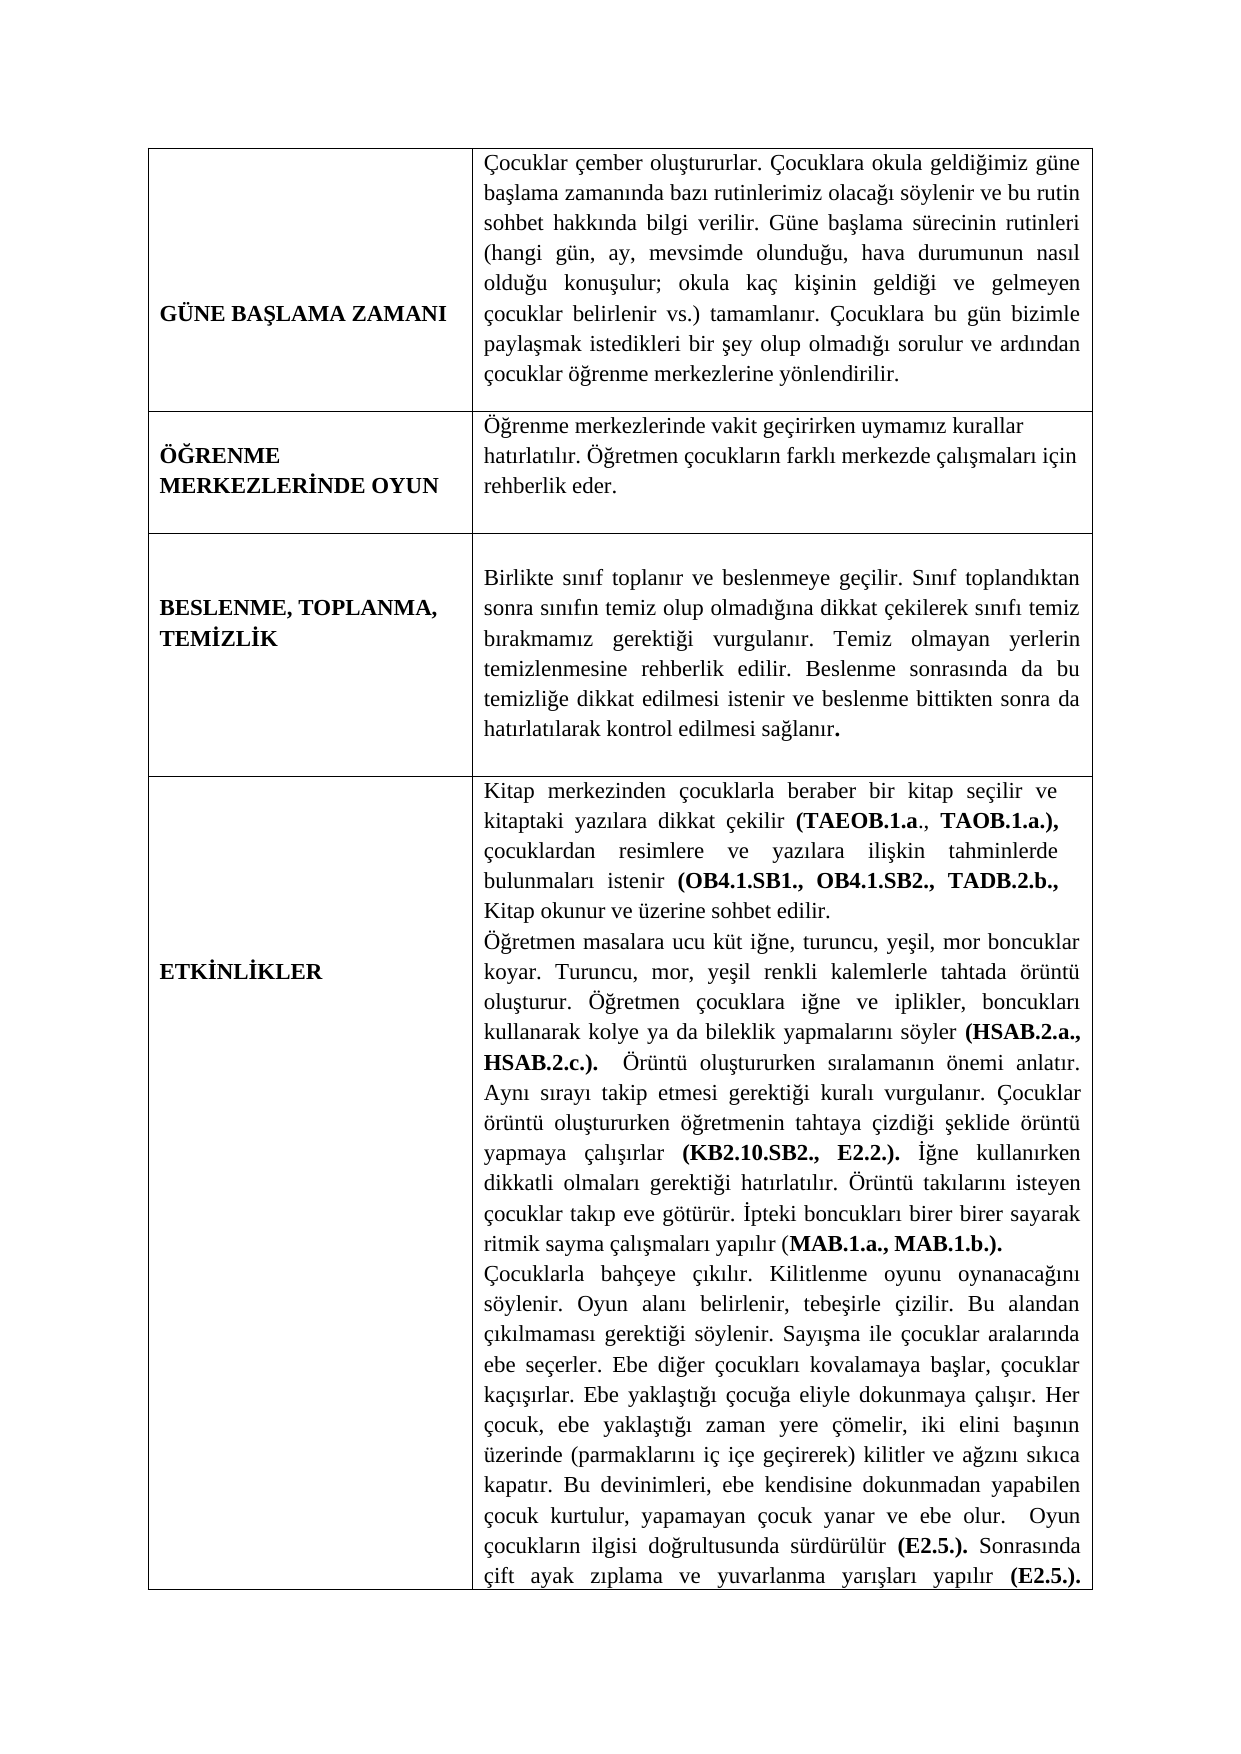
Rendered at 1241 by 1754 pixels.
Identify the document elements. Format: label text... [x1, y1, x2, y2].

table_header GÜNE BAŞLAMA ZAMANI [149, 149, 472, 411]
table_cell ETKİNLİKLER [149, 777, 472, 1588]
table_cell Öğrenme merkezlerinde vakit geçirirken uymamız kurallar hatırlatılır. Öğretmen çocukların farklı merkezde çalışmaları için rehberlik eder. [473, 412, 1092, 533]
table_cell ÖĞRENME MERKEZLERİNDE OYUN [149, 412, 472, 533]
table_cell BESLENME, TOPLANMA, TEMİZLİK [149, 534, 472, 776]
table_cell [473, 777, 1092, 1588]
table_header Çocuklar çember oluştururlar. Çocuklara okula geldiğimiz güne başlama zamanında bazı rutinlerimiz olacağı söylenir ve bu rutin sohbet hakkında bilgi verilir. Güne başlama sürecinin rutinleri (hangi gün, ay, mevsimde olunduğu, hava durumunun nasıl olduğu konuşulur; okula kaç kişinin geldiği ve gelmeyen çocuklar belirlenir vs.) tamamlanır. Çocuklara bu gün bizimle paylaşmak istedikleri bir şey olup olmadığı sorulur ve ardından çocuklar öğrenme merkezlerine yönlendirilir. [473, 149, 1092, 411]
table_cell Birlikte sınıf toplanır ve beslenmeye geçilir. Sınıf toplandıktan sonra sınıfın temiz olup olmadığına dikkat çekilerek sınıfı temiz bırakmamız gerektiği vurgulanır. Temiz olmayan yerlerin temizlenmesine rehberlik edilir. Beslenme sonrasında da bu temizliğe dikkat edilmesi istenir ve beslenme bittikten sonra da hatırlatılarak kontrol edilmesi sağlanır. [473, 534, 1092, 776]
